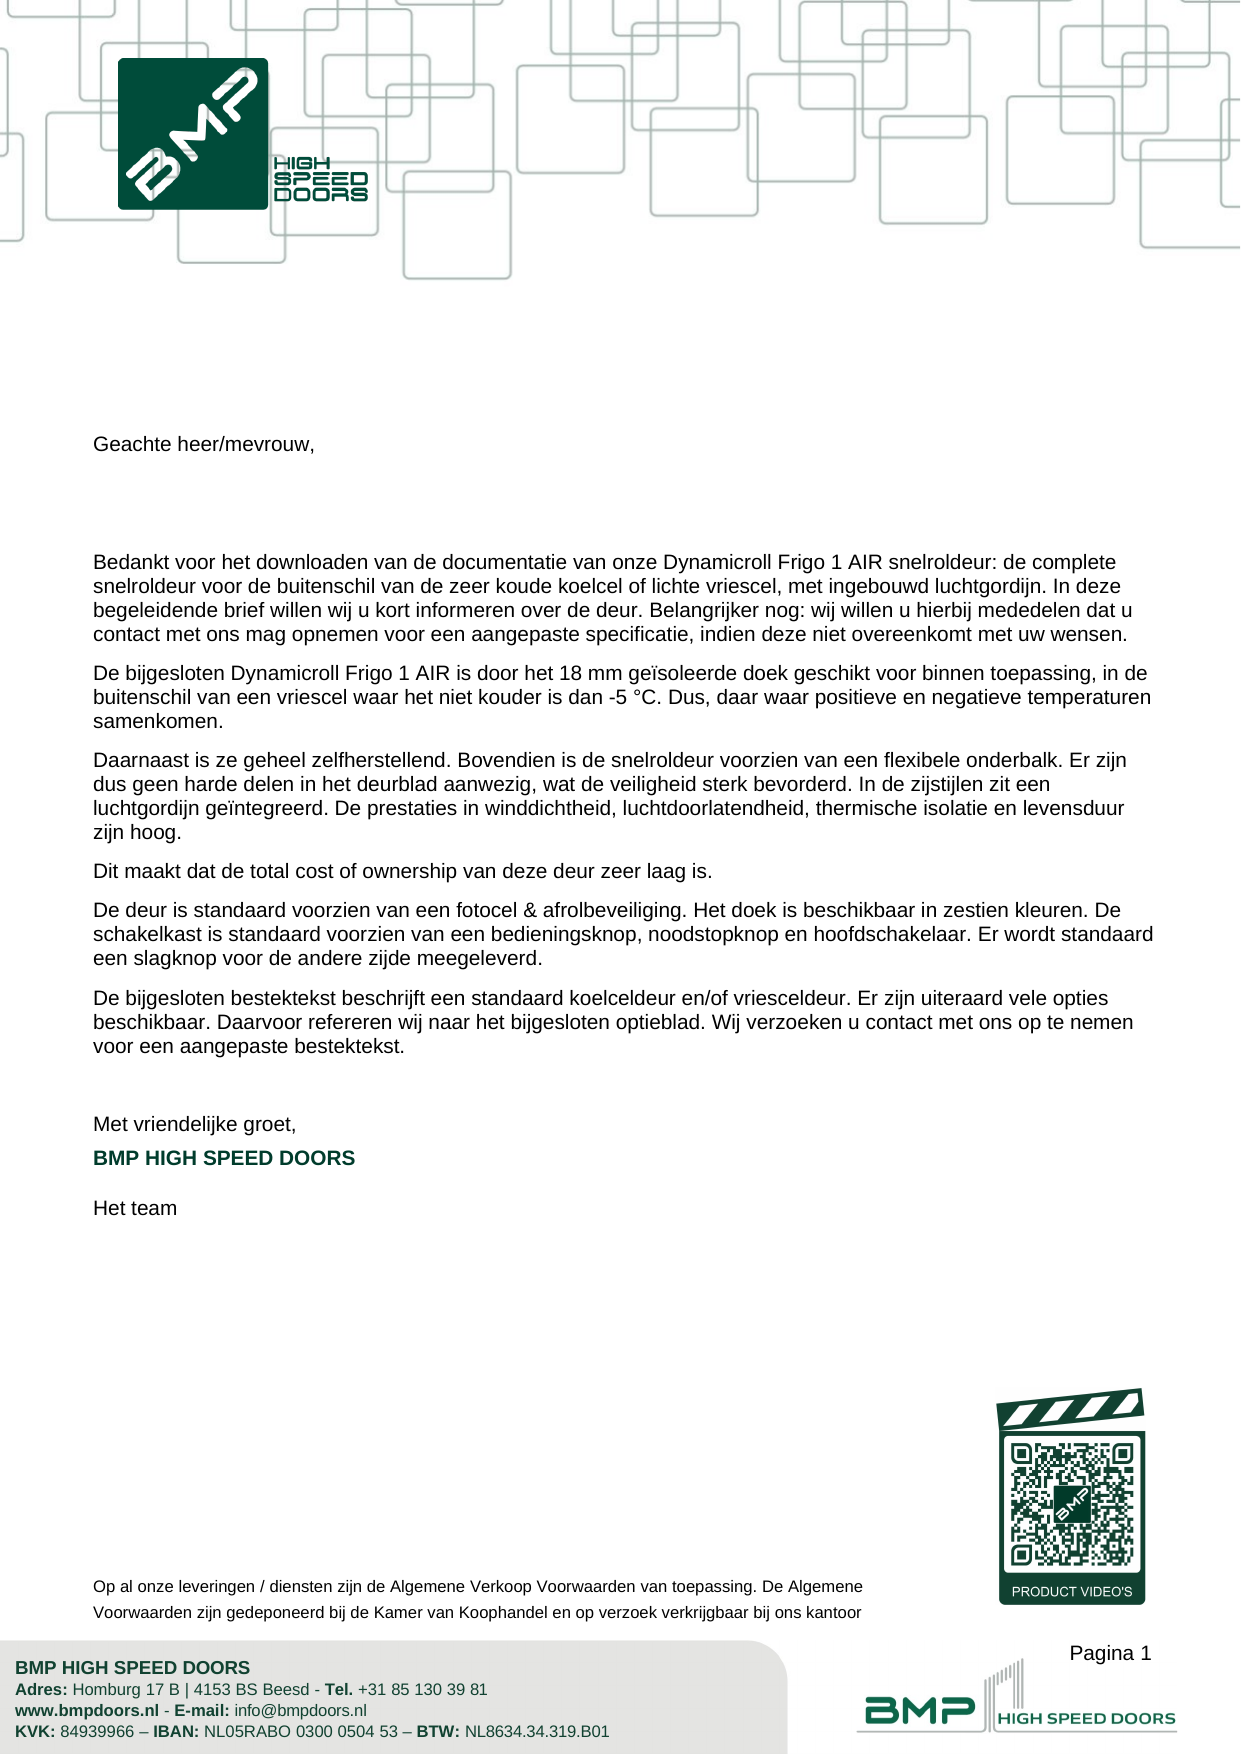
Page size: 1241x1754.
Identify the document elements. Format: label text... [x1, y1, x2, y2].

text Bedankt voor het downloaden van de documentatie van onze Dynamicroll Frigo 1 AIR snelroldeur: de complete snelroldeur voor de buitenschil van de zeer koude koelcel of lichte vriescel, met ingebouwd luchtgordijn. In deze begeleidende brief willen wij u kort informeren over de deur. Belangrijker nog: wij willen u hierbij mededelen dat u contact met ons mag opnemen voor een aangepaste specificatie, indien deze niet overeenkomt met uw wensen. [93, 549, 1159, 645]
text De deur is standaard voorzien van een fotocel & afrolbeveiliging. Het doek is beschikbaar in zestien kleuren. De schakelkast is standaard voorzien van een bedieningsknop, noodstopknop en hoofdschakelaar. Er wordt standaard een slagknop voor de andere zijde meegeleverd. [93, 898, 1159, 970]
text De bijgesloten Dynamicroll Frigo 1 AIR is door het 18 mm geïsoleerde doek geschikt voor binnen toepassing, in de buitenschil van een vriescel waar het niet kouder is dan -5 °C. Dus, daar waar positieve en negatieve temperaturen samenkomen. [93, 661, 1159, 733]
text Met vriendelijke groet, [93, 1112, 1159, 1136]
text Het team [93, 1196, 1159, 1220]
picture [995, 1387, 1147, 1605]
subtitle BMP HIGH SPEED DOORS [93, 1146, 1159, 1170]
text Dit maakt dat de total cost of ownership van deze deur zeer laag is. [93, 859, 1159, 883]
text Daarnaast is ze geheel zelfherstellend. Bovendien is de snelroldeur voorzien van een flexibele onderbalk. Er zijn dus geen harde delen in het deurblad aanwezig, wat de veiligheid sterk bevorderd. In de zijstijlen zit een luchtgordijn geïntegreerd. De prestaties in winddichtheid, luchtdoorlatendheid, thermische isolatie en levensduur zijn hoog. [93, 748, 1159, 844]
text Op al onze leveringen / diensten zijn de Algemene Verkoop Voorwaarden van toepassing. De Algemene Voorwaarden zijn gedeponeerd bij de Kamer van Koophandel en op verzoek verkrijgbaar bij ons kantoor [93, 1576, 904, 1622]
picture [0, 1640, 1178, 1754]
picture [0, 0, 1241, 287]
text Geachte heer/mevrouw, [93, 432, 1087, 456]
text De bijgesloten bestektekst beschrijft een standaard koelceldeur en/of vriesceldeur. Er zijn uiteraard vele opties beschikbaar. Daarvoor refereren wij naar het bijgesloten optieblad. Wij verzoeken u contact met ons op te nemen voor een aangepaste bestektekst. [93, 986, 1159, 1057]
